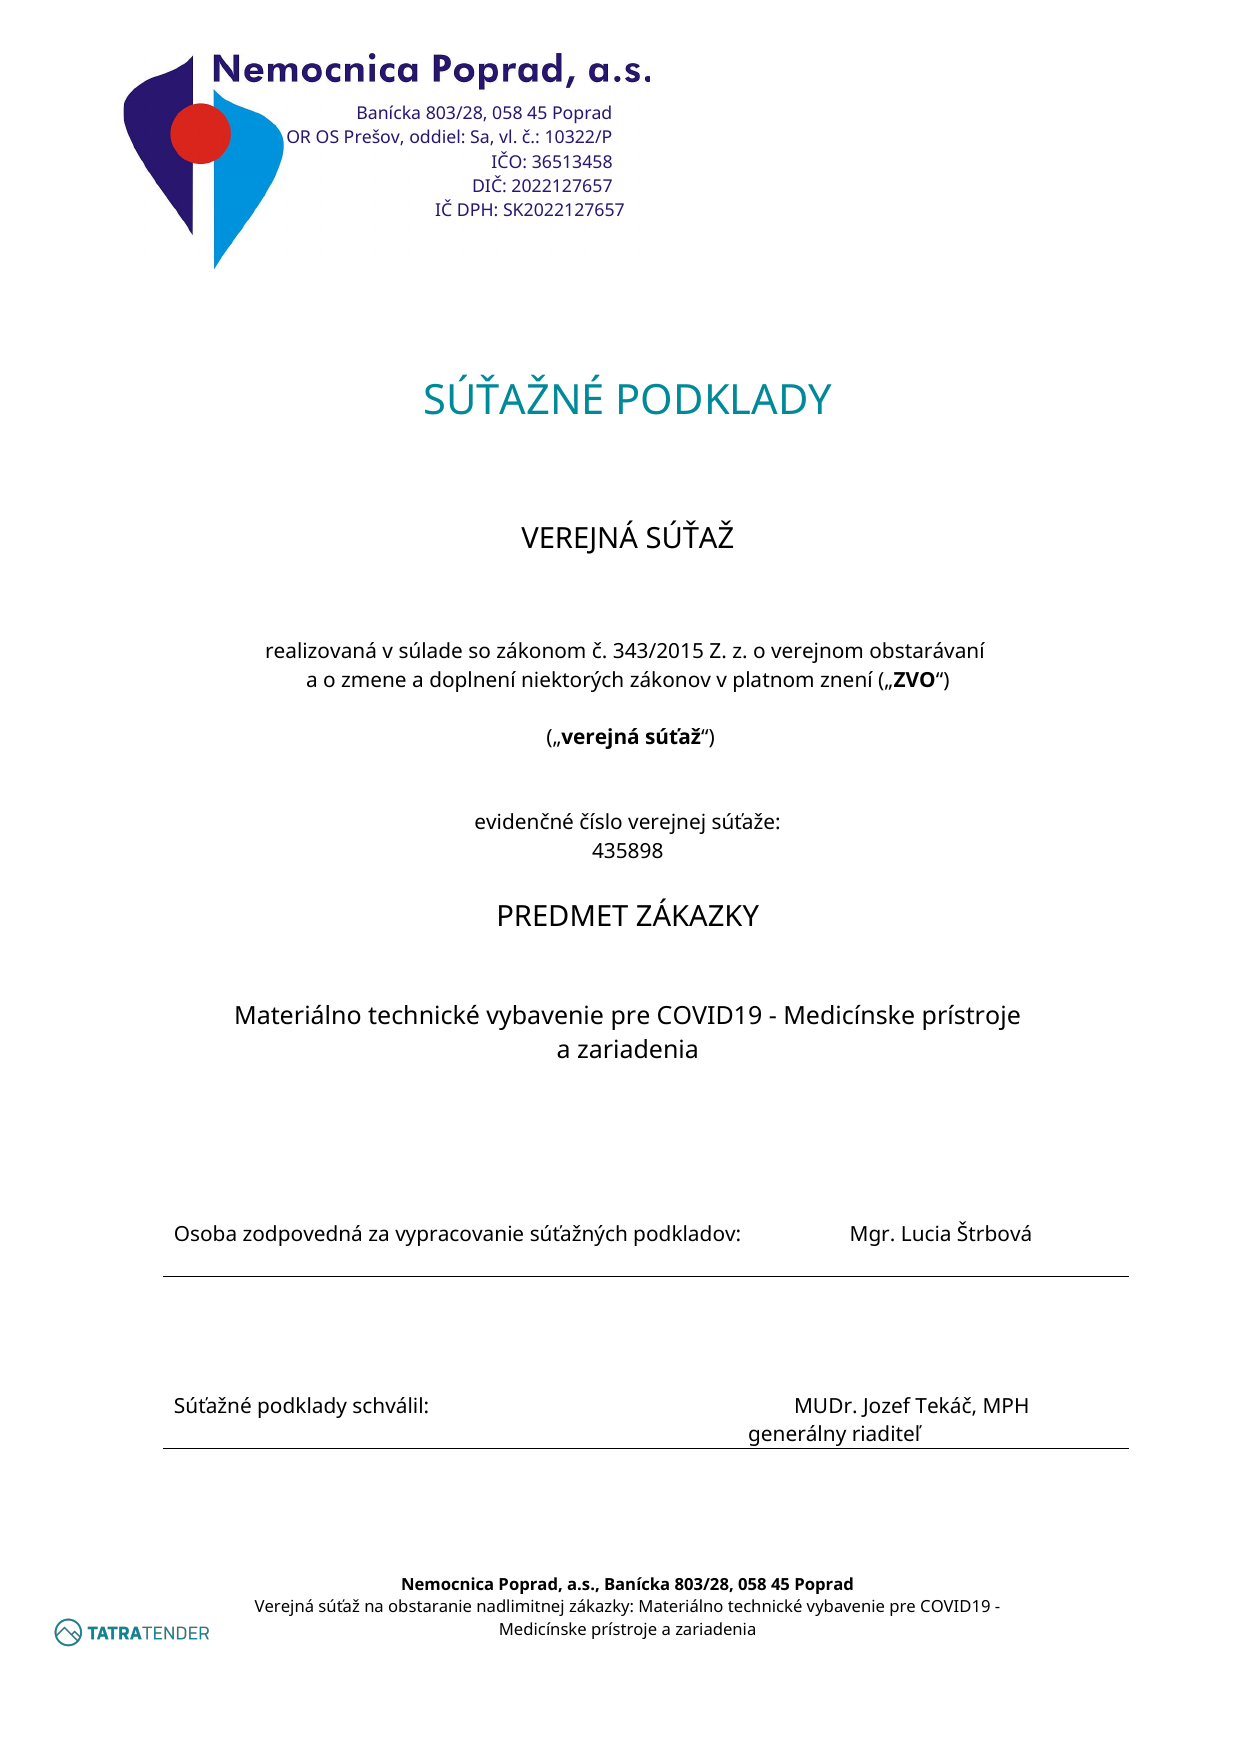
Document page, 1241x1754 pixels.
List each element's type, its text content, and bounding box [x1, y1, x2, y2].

text VEREJNÁ SÚŤAŽ [162, 518, 1093, 557]
text 435898 [162, 836, 1093, 864]
table_cell Súťažné podklady schválil: MUDr. Jozef Tekáč, MPH generálny riaditeľ [163, 1277, 1129, 1448]
text („verejná súťaž“) [162, 693, 1093, 750]
text SÚŤAŽNÉ PODKLADY [162, 370, 1093, 427]
picture [123, 53, 650, 269]
picture [47, 1605, 222, 1658]
text realizovaná v súlade so zákonom č. 343/2015 Z. z. o verejnom obstarávaní a o zmene a doplnení niektorých zákonov v platnom znení („ZVO“) [162, 637, 1093, 693]
text evidenčné číslo verejnej súťaže: [162, 807, 1093, 836]
table_header Osoba zodpovedná za vypracovanie súťažných podkladov: Mgr. Lucia Štrbová [163, 1134, 1129, 1276]
text PREDMET ZÁKAZKY [162, 895, 1093, 935]
text Materiálno technické vybavenie pre COVID19 - Medicínske prístroje a zariadenia [162, 998, 1093, 1066]
